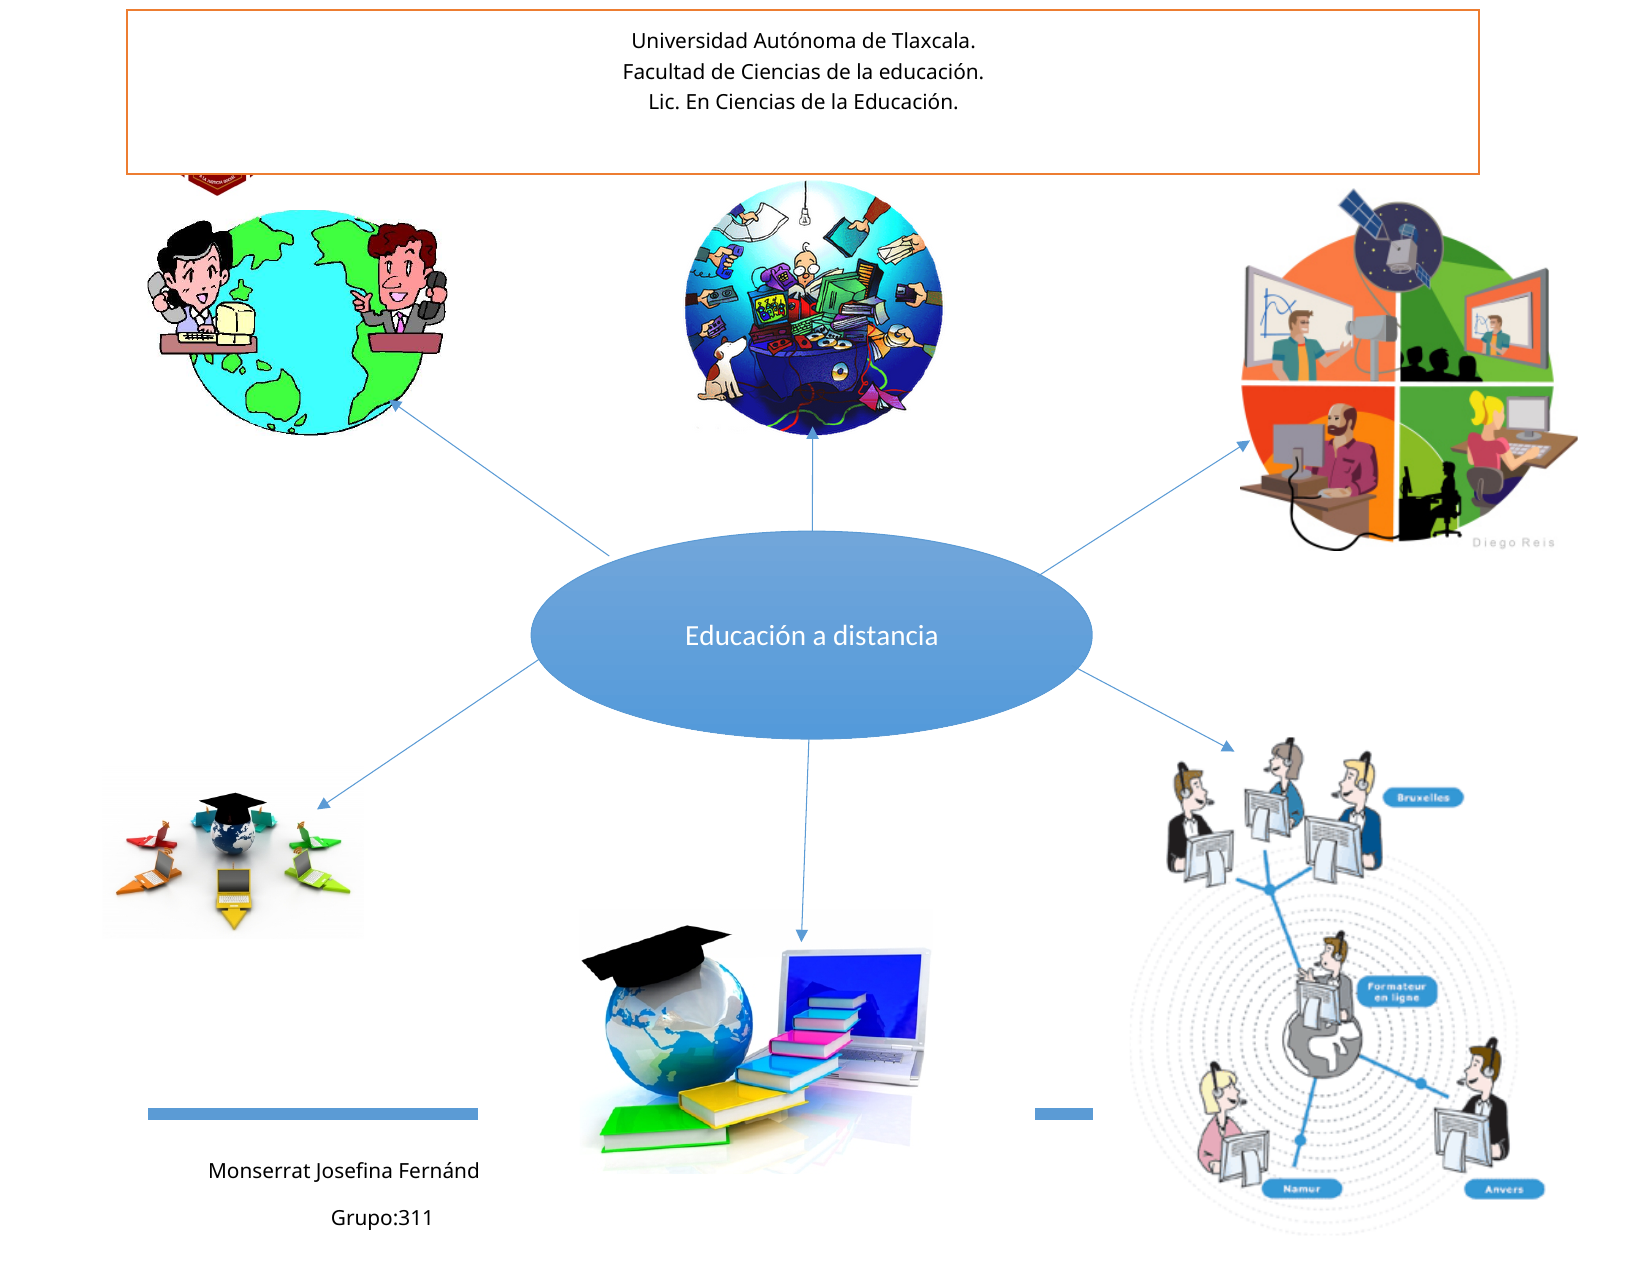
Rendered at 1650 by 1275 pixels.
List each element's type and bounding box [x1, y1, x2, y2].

picture [579, 909, 933, 1174]
picture [1240, 188, 1578, 551]
picture [147, 210, 448, 436]
picture [664, 180, 958, 436]
picture [1129, 734, 1560, 1242]
picture [180, 175, 254, 196]
picture [102, 765, 364, 939]
